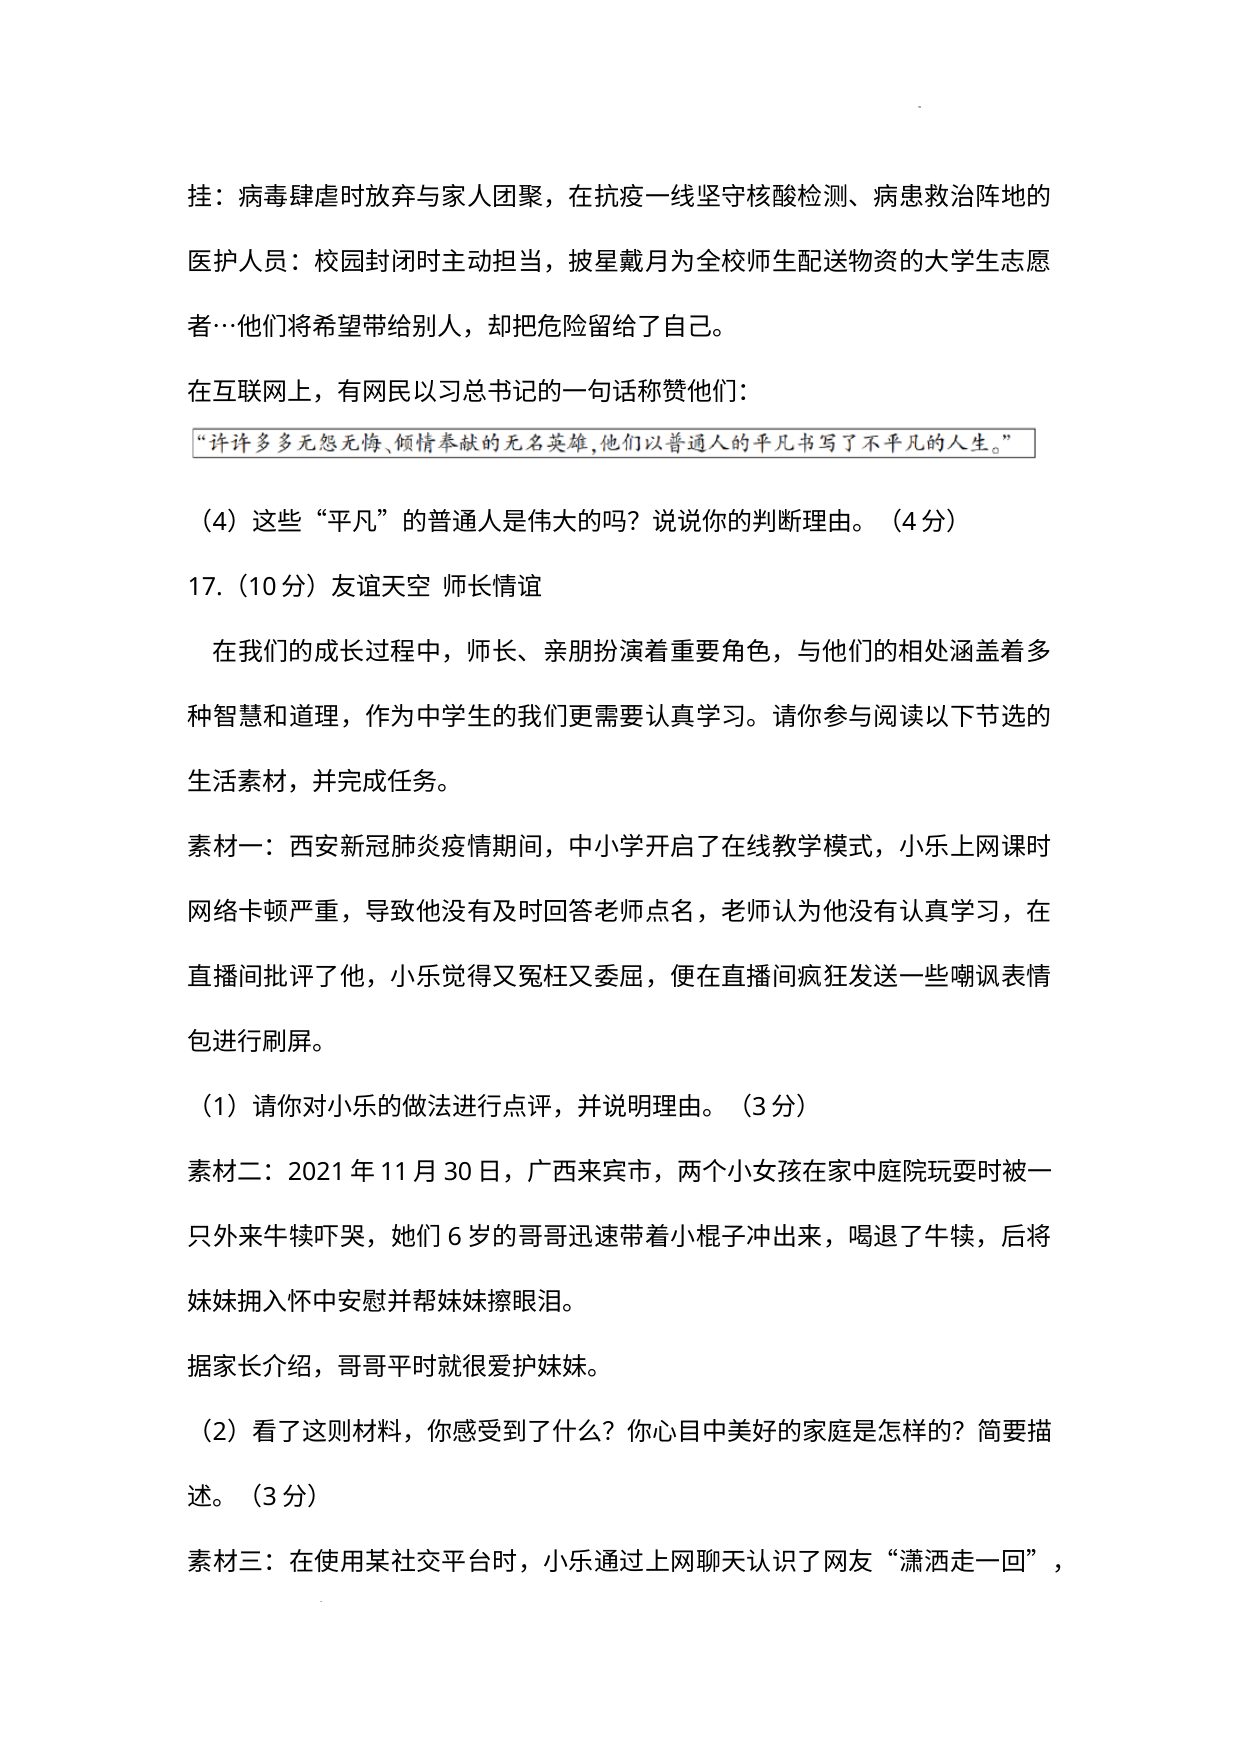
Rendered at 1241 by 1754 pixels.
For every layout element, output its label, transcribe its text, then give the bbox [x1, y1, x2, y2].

text 17.（10分）友谊天空 师长情谊 [187, 552, 1053, 617]
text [187, 1527, 1053, 1592]
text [187, 162, 1053, 357]
picture [187, 422, 1053, 465]
text 素材二：2021年11月30日，广西来宾市，两个小女孩在家中庭院玩耍时被一只外来牛犊吓哭，她们6岁的哥哥迅速带着小棍子冲出来，喝退了牛犊，后将妹妹拥入怀中安慰并帮妹妹擦眼泪。 [187, 1137, 1053, 1332]
text （2）看了这则材料，你感受到了什么？你心目中美好的家庭是怎样的？简要描述。（3分） [187, 1397, 1053, 1527]
text 据家长介绍，哥哥平时就很爱护妹妹。 [187, 1332, 1053, 1397]
text 在我们的成长过程中，师长、亲朋扮演着重要角色，与他们的相处涵盖着多种智慧和道理，作为中学生的我们更需要认真学习。请你参与阅读以下节选的生活素材，并完成任务。 [187, 617, 1053, 812]
text （4）这些“平凡”的普通人是伟大的吗？说说你的判断理由。（4分） [187, 487, 1053, 552]
text 在互联网上，有网民以习总书记的一句话称赞他们： [187, 357, 1053, 422]
text 素材一：西安新冠肺炎疫情期间，中小学开启了在线教学模式，小乐上网课时网络卡顿严重，导致他没有及时回答老师点名，老师认为他没有认真学习，在直播间批评了他，小乐觉得又冤枉又委屈，便在直播间疯狂发送一些嘲讽表情包进行刷屏。 [187, 812, 1053, 1072]
text （1）请你对小乐的做法进行点评，并说明理由。（3分） [187, 1072, 1053, 1137]
